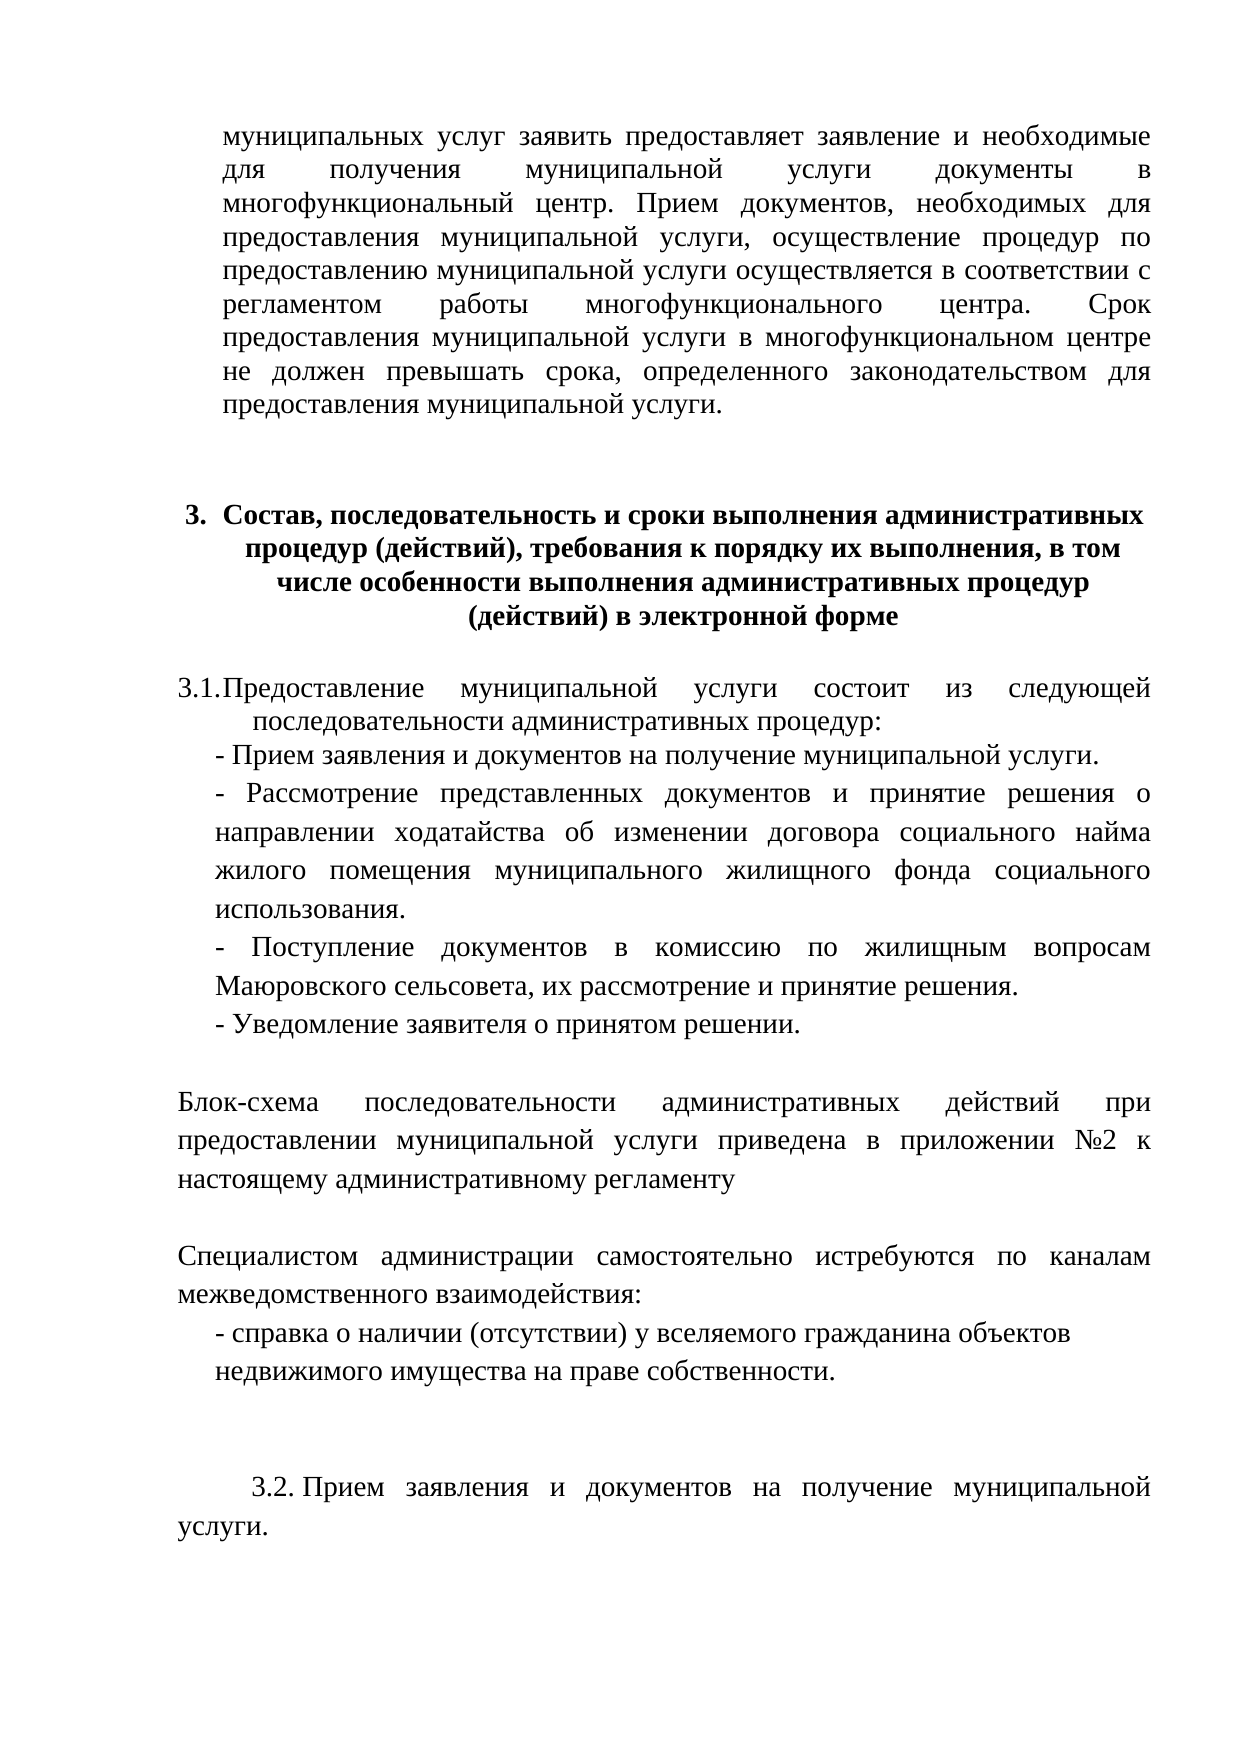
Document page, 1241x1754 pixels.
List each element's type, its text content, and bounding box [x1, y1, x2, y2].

text - справка о наличии (отсутствии) у вселяемого гражданина объектов недвижимого имущества на праве собственности. [215, 1315, 1152, 1387]
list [177, 118, 1152, 420]
text - Прием заявления и документов на получение муниципальной услуги. [215, 737, 1152, 770]
text - Рассмотрение представленных документов и принятие решения о направлении ходатайства об изменении договора социального найма жилого помещения муниципального жилищного фонда социального использования. [215, 775, 1152, 924]
text - Уведомление заявителя о принятом решении. [215, 1007, 1152, 1040]
text Специалистом администрации самостоятельно истребуются по каналам межведомственного взаимодействия: [177, 1238, 1152, 1310]
text 3.2. Прием заявления и документов на получение муниципальной услуги. [177, 1469, 1152, 1541]
text - Поступление документов в комиссию по жилищным вопросам Маюровского сельсовета, их рассмотрение и принятие решения. [215, 929, 1152, 1002]
list Состав, последовательность и сроки выполнения административных процедур (действий), требования к порядку их выполнения, в том числе особенности выполнения административных процедур (действий) в электронной форме [177, 497, 1152, 631]
list Предоставление муниципальной услуги состоит из следующей последовательности административных процедур: [177, 670, 1152, 737]
text Блок-схема последовательности административных действий при предоставлении муниципальной услуги приведена в приложении №2 к настоящему административному регламенту [177, 1084, 1152, 1194]
